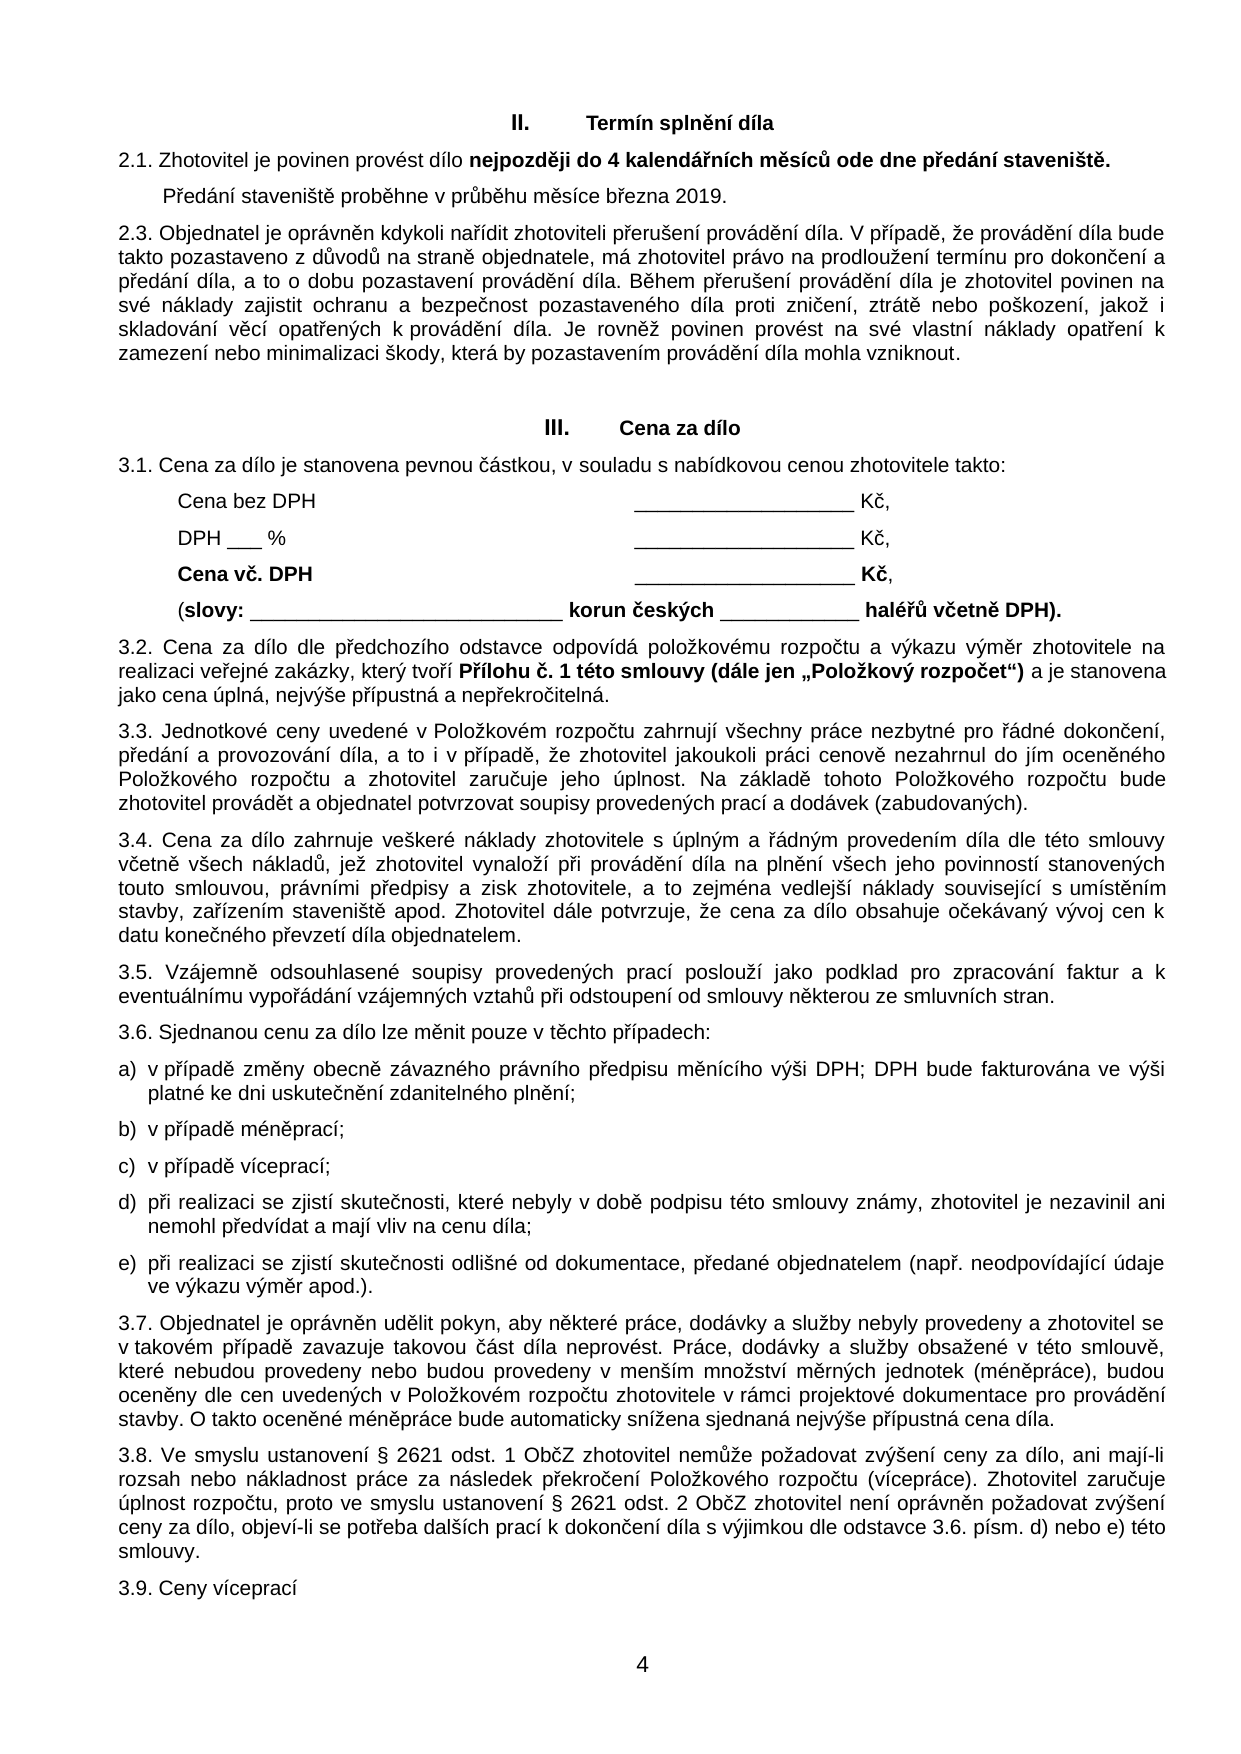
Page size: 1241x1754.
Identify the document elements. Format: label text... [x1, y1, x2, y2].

text 3.8. Ve smyslu ustanovení § 2621 odst. 1 ObčZ zhotovitel nemůže požadovat zvýšení ceny za dílo, ani mají-li rozsah nebo nákladnost práce za následek překročení Položkového rozpočtu (vícepráce). Zhotovitel zaručuje úplnost rozpočtu, proto ve smyslu ustanovení § 2621 odst. 2 ObčZ zhotovitel není oprávněn požadovat zvýšení ceny za dílo, objeví-li se potřeba dalších prací k dokončení díla s výjimkou dle odstavce 3.6. písm. d) nebo e) této smlouvy. [118, 1443, 1167, 1563]
text a) v případě změny obecně závazného právního předpisu měnícího výši DPH; DPH bude fakturována ve výši platné ke dni uskutečnění zdanitelného plnění; [118, 1057, 1167, 1104]
text 3.6. Sjednanou cenu za dílo lze měnit pouze v těchto případech: [118, 1020, 1167, 1044]
text e) při realizaci se zjistí skutečnosti odlišné od dokumentace, předané objednatelem (např. neodpovídající údaje ve výkazu výměr apod.). [118, 1250, 1167, 1298]
text Cena bez DPH ___________________ Kč, [118, 489, 1167, 513]
text 3.1. Cena za dílo je stanovena pevnou částkou, v souladu s nabídkovou cenou zhotovitele takto: [118, 452, 1167, 476]
subtitle 2.1. Zhotovitel je povinen provést dílo nejpozději do 4 kalendářních měsíců ode dne předání staveniště. [118, 148, 1167, 172]
subtitle Termín splnění díla [118, 109, 1167, 135]
subtitle Předání staveniště proběhne v průběhu měsíce března 2019. [162, 184, 1167, 208]
text d) při realizaci se zjistí skutečnosti, které nebyly v době podpisu této smlouvy známy, zhotovitel je nezavinil ani nemohl předvídat a mají vliv na cenu díla; [118, 1190, 1167, 1238]
text DPH ___ % ___________________ Kč, [103, 525, 1167, 549]
text c) v případě víceprací; [118, 1153, 1167, 1177]
list 3.9. Ceny víceprací [118, 1575, 1167, 1599]
text 3.5. Vzájemně odsouhlasené soupisy provedených prací poslouží jako podklad pro zpracování faktur a k eventuálnímu vypořádání vzájemných vztahů při odstoupení od smlouvy některou ze smluvních stran. [118, 960, 1167, 1008]
subtitle Cena za dílo [118, 413, 1167, 440]
text Cena vč. DPH ___________________ Kč, [177, 562, 1167, 586]
text (slovy: ___________________________ korun českých ____________ haléřů včetně DPH). [177, 598, 1167, 622]
text 3.3. Jednotkové ceny uvedené v Položkovém rozpočtu zahrnují všechny práce nezbytné pro řádné dokončení, předání a provozování díla, a to i v případě, že zhotovitel jakoukoli práci cenově nezahrnul do jím oceněného Položkového rozpočtu a zhotovitel zaručuje jeho úplnost. Na základě tohoto Položkového rozpočtu bude zhotovitel provádět a objednatel potvrzovat soupisy provedených prací a dodávek (zabudovaných). [118, 719, 1167, 815]
text b) v případě méněprací; [118, 1117, 1167, 1141]
text 2.3. Objednatel je oprávněn kdykoli nařídit zhotoviteli přerušení provádění díla. V případě, že provádění díla bude takto pozastaveno z důvodů na straně objednatele, má zhotovitel právo na prodloužení termínu pro dokončení a předání díla, a to o dobu pozastavení provádění díla. Během přerušení provádění díla je zhotovitel povinen na své náklady zajistit ochranu a bezpečnost pozastaveného díla proti zničení, ztrátě nebo poškození, jakož i skladování věcí opatřených k provádění díla. Je rovněž povinen provést na své vlastní náklady opatření k zamezení nebo minimalizaci škody, která by pozastavením provádění díla mohla vzniknout. [118, 221, 1167, 364]
text 3.2. Cena za dílo dle předchozího odstavce odpovídá položkovému rozpočtu a výkazu výměr zhotovitele na realizaci veřejné zakázky, který tvoří Přílohu č. 1 této smlouvy (dále jen „Položkový rozpočet“) a je stanovena jako cena úplná, nejvýše přípustná a nepřekročitelná. [118, 635, 1167, 707]
text 3.7. Objednatel je oprávněn udělit pokyn, aby některé práce, dodávky a služby nebyly provedeny a zhotovitel se v takovém případě zavazuje takovou část díla neprovést. Práce, dodávky a služby obsažené v této smlouvě, které nebudou provedeny nebo budou provedeny v menším množství měrných jednotek (méněpráce), budou oceněny dle cen uvedených v Položkovém rozpočtu zhotovitele v rámci projektové dokumentace pro provádění stavby. O takto oceněné méněpráce bude automaticky snížena sjednaná nejvýše přípustná cena díla. [118, 1311, 1167, 1431]
text 3.4. Cena za dílo zahrnuje veškeré náklady zhotovitele s úplným a řádným provedením díla dle této smlouvy včetně všech nákladů, jež zhotovitel vynaloží při provádění díla na plnění všech jeho povinností stanovených touto smlouvou, právními předpisy a zisk zhotovitele, a to zejména vedlejší náklady související s umístěním stavby, zařízením staveniště apod. Zhotovitel dále potvrzuje, že cena za dílo obsahuje očekávaný vývoj cen k datu konečného převzetí díla objednatelem. [118, 827, 1167, 947]
